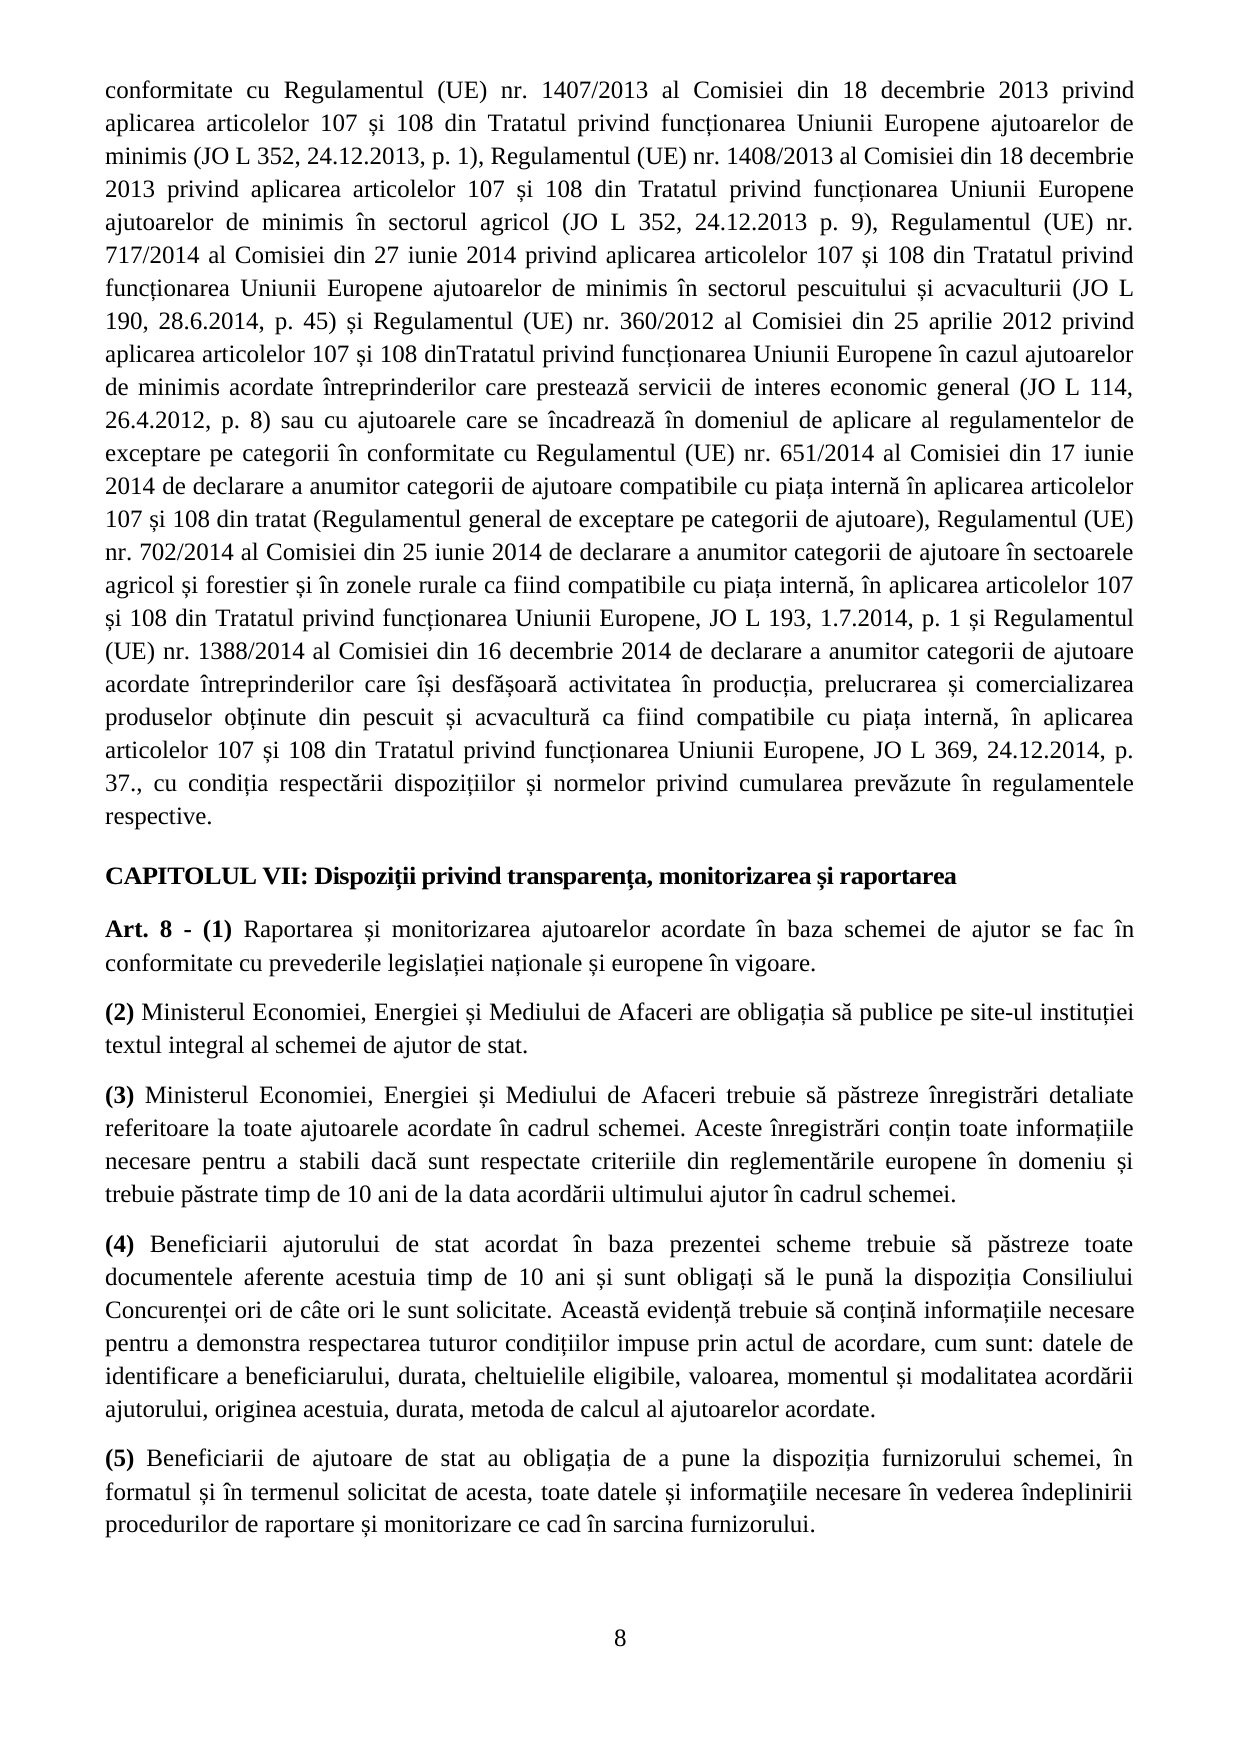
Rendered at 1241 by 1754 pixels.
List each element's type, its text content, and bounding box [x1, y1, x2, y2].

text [105, 75, 1135, 830]
text (4) Beneficiarii ajutorului de stat acordat în baza prezentei scheme trebuie să păstreze toate documentele aferente acestuia timp de 10 ani și sunt obligați să le pună la dispoziția Consiliului Concurenței ori de câte ori le sunt solicitate. Această evidență trebuie să conțină informațiile necesare pentru a demonstra respectarea tuturor condițiilor impuse prin actul de acordare, cum sunt: datele de identificare a beneficiarului, durata, cheltuielile eligibile, valoarea, momentul și modalitatea acordării ajutorului, originea acestuia, durata, metoda de calcul al ajutoarelor acordate. [105, 1229, 1135, 1423]
text (5) Beneficiarii de ajutoare de stat au obligația de a pune la dispoziția furnizorului schemei, în formatul și în termenul solicitat de acesta, toate datele și informaţiile necesare în vederea îndeplinirii procedurilor de raportare și monitorizare ce cad în sarcina furnizorului. [105, 1443, 1135, 1538]
text Art. 8 - (1) Raportarea și monitorizarea ajutoarelor acordate în baza schemei de ajutor se fac în conformitate cu prevederile legislației naționale și europene în vigoare. [105, 914, 1135, 976]
text (3) Ministerul Economiei, Energiei și Mediului de Afaceri trebuie să păstreze înregistrări detaliate referitoare la toate ajutoarele acordate în cadrul schemei. Aceste înregistrări conțin toate informațiile necesare pentru a stabili dacă sunt respectate criteriile din reglementările europene în domeniu și trebuie păstrate timp de 10 ani de la data acordării ultimului ajutor în cadrul schemei. [105, 1080, 1135, 1208]
text CAPITOLUL VII: Dispoziții privind transparența, monitorizarea și raportarea [105, 861, 1135, 889]
text (2) Ministerul Economiei, Energiei și Mediului de Afaceri are obligația să publice pe site-ul instituției textul integral al schemei de ajutor de stat. [105, 997, 1135, 1059]
